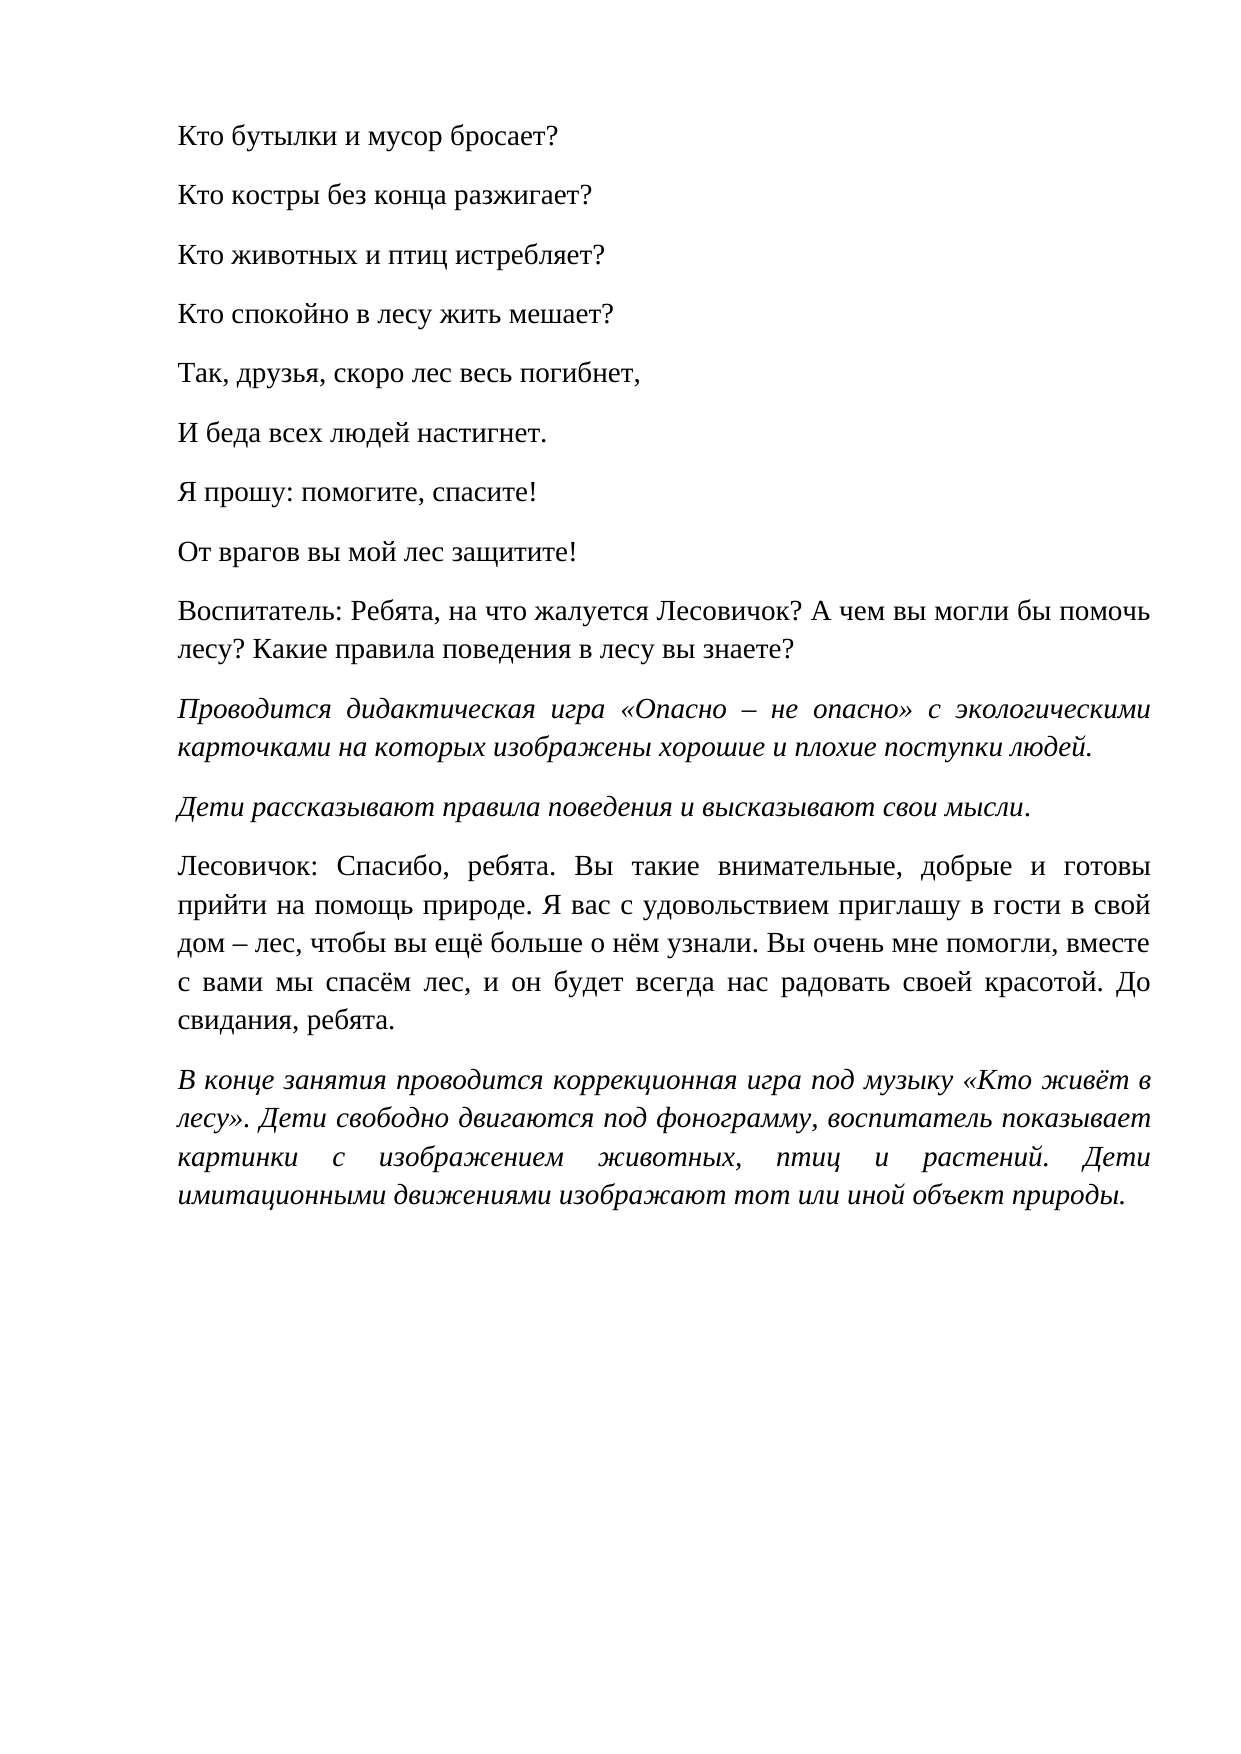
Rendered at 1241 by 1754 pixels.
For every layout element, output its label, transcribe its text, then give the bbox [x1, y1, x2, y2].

text В конце занятия проводится коррекционная игра под музыку «Кто живёт в лесу». Дети свободно двигаются под фонограмму, воспитатель показывает картинки с изображением животных, птиц и растений. Дети имитационными движениями изображают тот или иной объект природы. [177, 1062, 1152, 1211]
text И беда всех людей настигнет. [177, 415, 1152, 448]
text Кто костры без конца разжигает? [177, 177, 1152, 211]
text Дети рассказывают правила поведения и высказывают свои мысли. [177, 789, 1152, 822]
text Кто животных и птиц истребляет? [177, 237, 1152, 270]
text Проводится дидактическая игра «Опасно – не опасно» с экологическими карточками на которых изображены хорошие и плохие поступки людей. [177, 691, 1152, 763]
text От врагов вы мой лес защитите! [177, 534, 1152, 567]
text Кто бутылки и мусор бросает? [177, 118, 1152, 152]
text Так, друзья, скоро лес весь погибнет, [177, 356, 1152, 389]
text Я прошу: помогите, спасите! [177, 474, 1152, 508]
text Лесовичок: Спасибо, ребята. Вы такие внимательные, добрые и готовы прийти на помощь природе. Я вас с удовольствием приглашу в гости в свой дом – лес, чтобы вы ещё больше о нём узнали. Вы очень мне помогли, вместе с вами мы спасём лес, и он будет всегда нас радовать своей красотой. До свидания, ребята. [177, 848, 1152, 1036]
text Кто спокойно в лесу жить мешает? [177, 296, 1152, 330]
text Воспитатель: Ребята, на что жалуется Лесовичок? А чем вы могли бы помочь лесу? Какие правила поведения в лесу вы знаете? [177, 593, 1152, 665]
